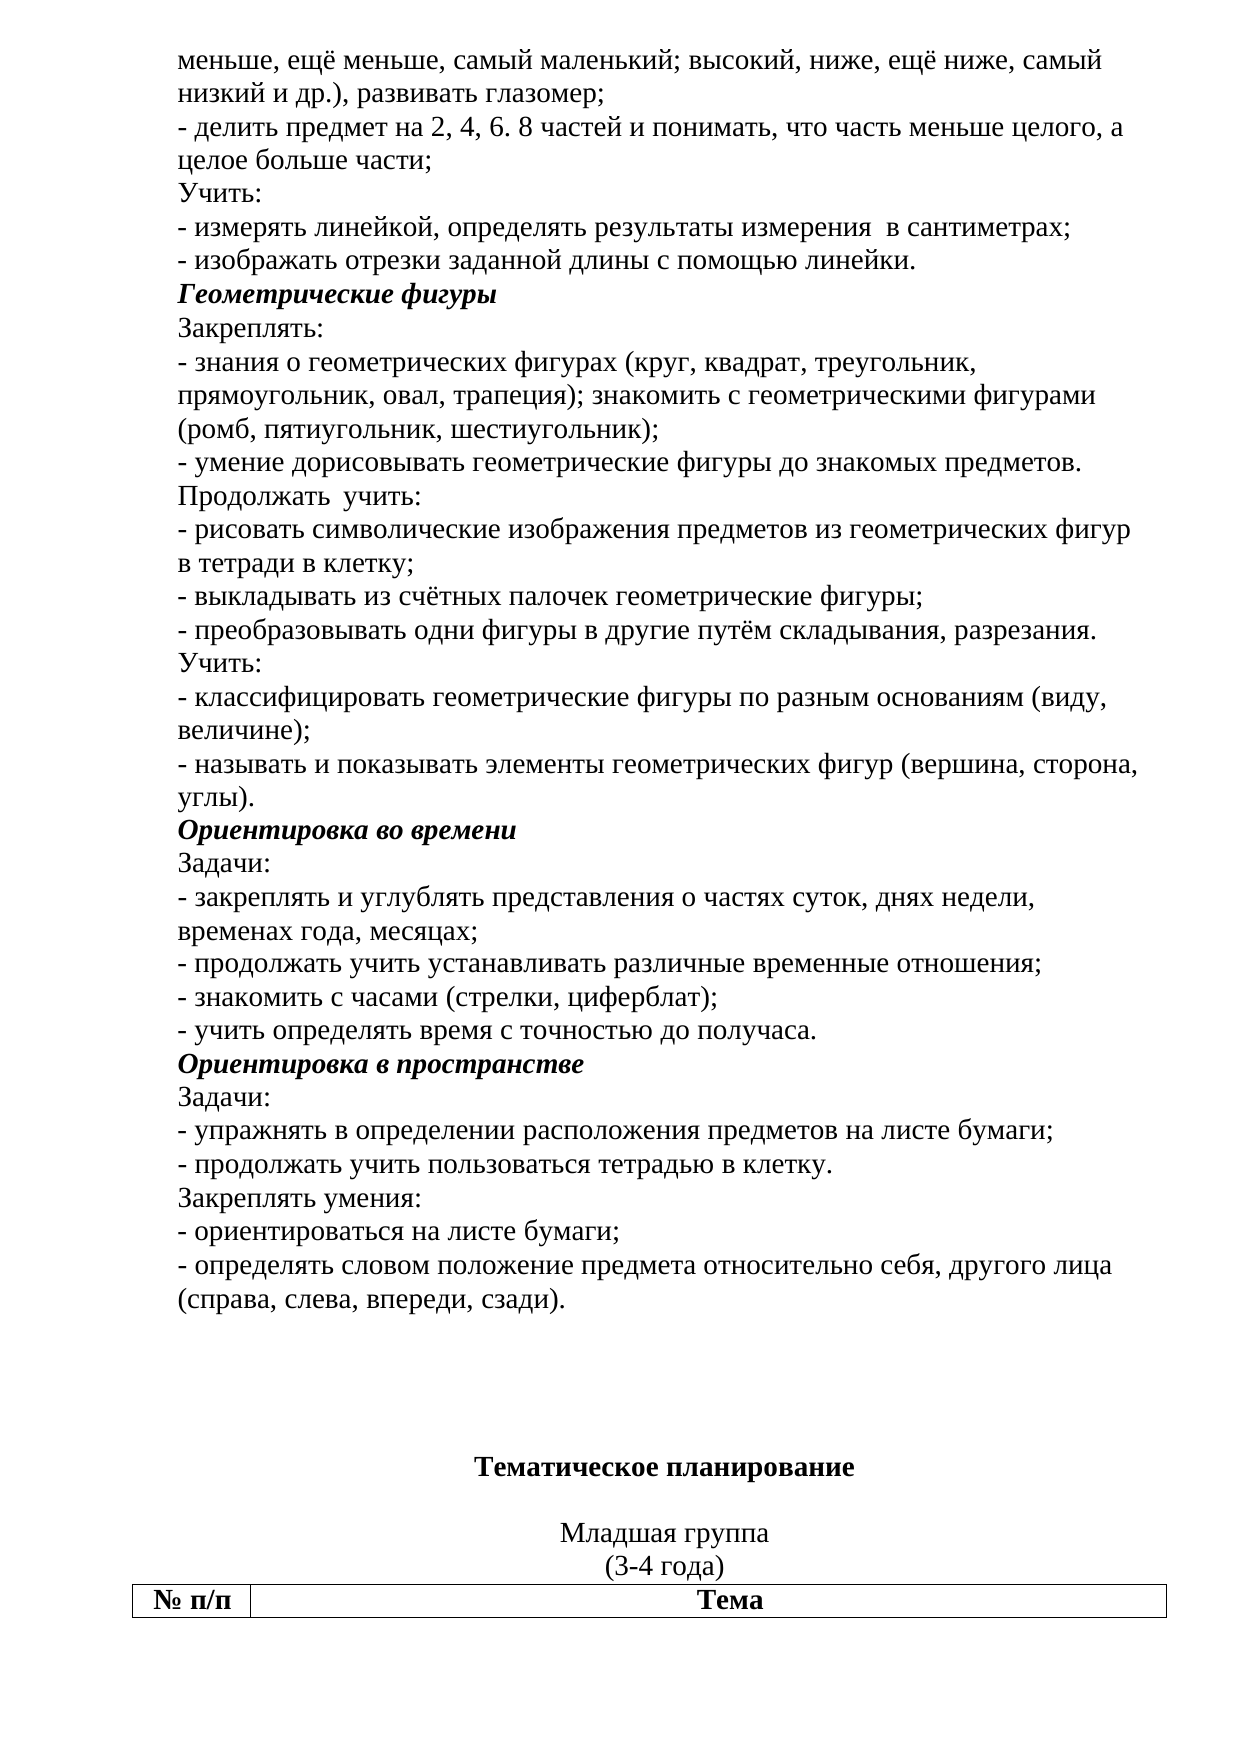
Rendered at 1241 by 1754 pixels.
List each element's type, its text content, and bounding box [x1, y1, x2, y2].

list преобразовывать одни фигуры в другие путём складывания, разрезания. Учить: [177, 612, 1104, 679]
list выкладывать из счётных палочек геометрические фигуры; [177, 578, 1207, 612]
list продолжать учить устанавливать различные временные отношения; [177, 946, 1207, 979]
subtitle Ориентировка во времени [177, 813, 1207, 846]
list упражнять в определении расположения предметов на листе бумаги; [177, 1113, 1207, 1146]
text Младшая группа [263, 1515, 1066, 1549]
list делить предмет на 2, 4, 6. 8 частей и понимать, что часть меньше целого, а целое больше части; [177, 109, 1124, 176]
list ориентироваться на листе бумаги; [177, 1214, 1207, 1247]
list закреплять и углублять представления о частях суток, днях недели, временах года, месяцах; [177, 879, 1036, 946]
subtitle Ориентировка в пространстве [177, 1047, 1207, 1080]
text (3-4 года) [263, 1549, 1066, 1582]
text меньше, ещё меньше, самый маленький; высокий, ниже, ещё ниже, самый низкий и др.), развивать глазомер; [177, 42, 1152, 109]
list умение дорисовывать геометрические фигуры до знакомых предметов. Продолжать учить: [177, 444, 1083, 511]
table_header Тема [251, 1585, 1166, 1617]
list знакомить с часами (стрелки, циферблат); [177, 979, 1207, 1013]
text Задачи: [177, 846, 1207, 879]
text Задачи: [177, 1080, 1207, 1113]
list учить определять время с точностью до получаса. [177, 1013, 1207, 1047]
text Закреплять: [177, 311, 1207, 344]
list классифицировать геометрические фигуры по разным основаниям (виду, величине); [177, 679, 1108, 746]
subtitle Геометрические фигуры [177, 277, 1207, 311]
list знания о геометрических фигурах (круг, квадрат, треугольник, прямоугольник, овал, трапеция); знакомить с геометрическими фигурами (ромб, пятиугольник, шестиугольник); [177, 344, 1097, 444]
list изображать отрезки заданной длины с помощью линейки. [177, 243, 1207, 276]
subtitle Тематическое планирование [263, 1449, 1066, 1482]
list рисовать символические изображения предметов из геометрических фигур в тетради в клетку; [177, 511, 1131, 578]
list измерять линейкой, определять результаты измерения в сантиметрах; [177, 209, 1207, 243]
table_header № п/п [133, 1585, 250, 1617]
list определять словом положение предмета относительно себя, другого лица (справа, слева, впереди, сзади). [177, 1247, 1113, 1314]
text Учить: [177, 176, 1207, 209]
list продолжать учить пользоваться тетрадью в клетку. Закреплять умения: [177, 1147, 841, 1214]
list называть и показывать элементы геометрических фигур (вершина, сторона, углы). [177, 746, 1139, 813]
